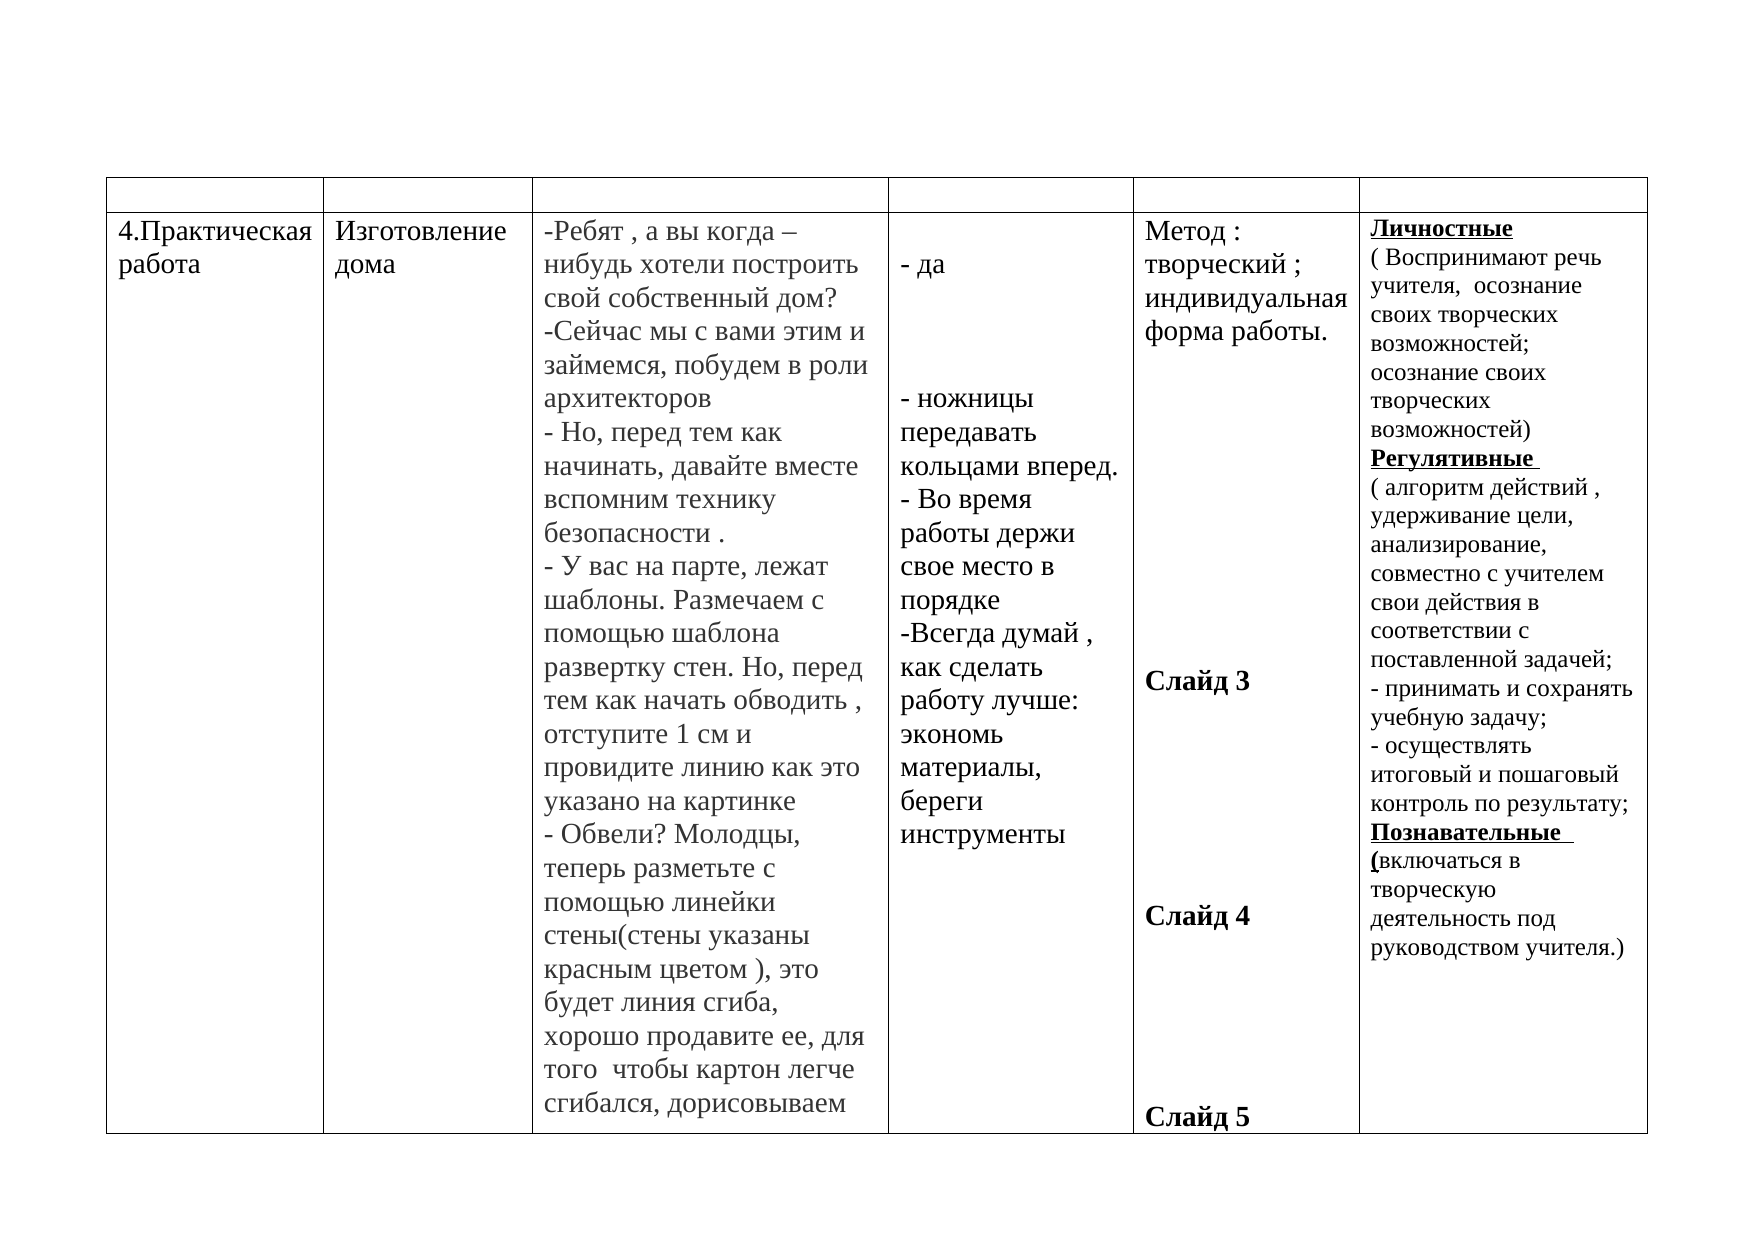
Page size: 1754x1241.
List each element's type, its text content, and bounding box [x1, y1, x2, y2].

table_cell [1360, 213, 1647, 1133]
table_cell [889, 178, 1133, 212]
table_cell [1134, 213, 1359, 1133]
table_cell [1134, 178, 1359, 212]
table_cell [1360, 178, 1647, 212]
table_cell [107, 178, 323, 212]
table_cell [107, 213, 323, 1133]
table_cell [889, 213, 1133, 1133]
table_cell [324, 178, 532, 212]
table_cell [533, 213, 888, 1133]
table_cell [533, 178, 888, 212]
table_cell Изготовление дома [324, 213, 532, 1133]
